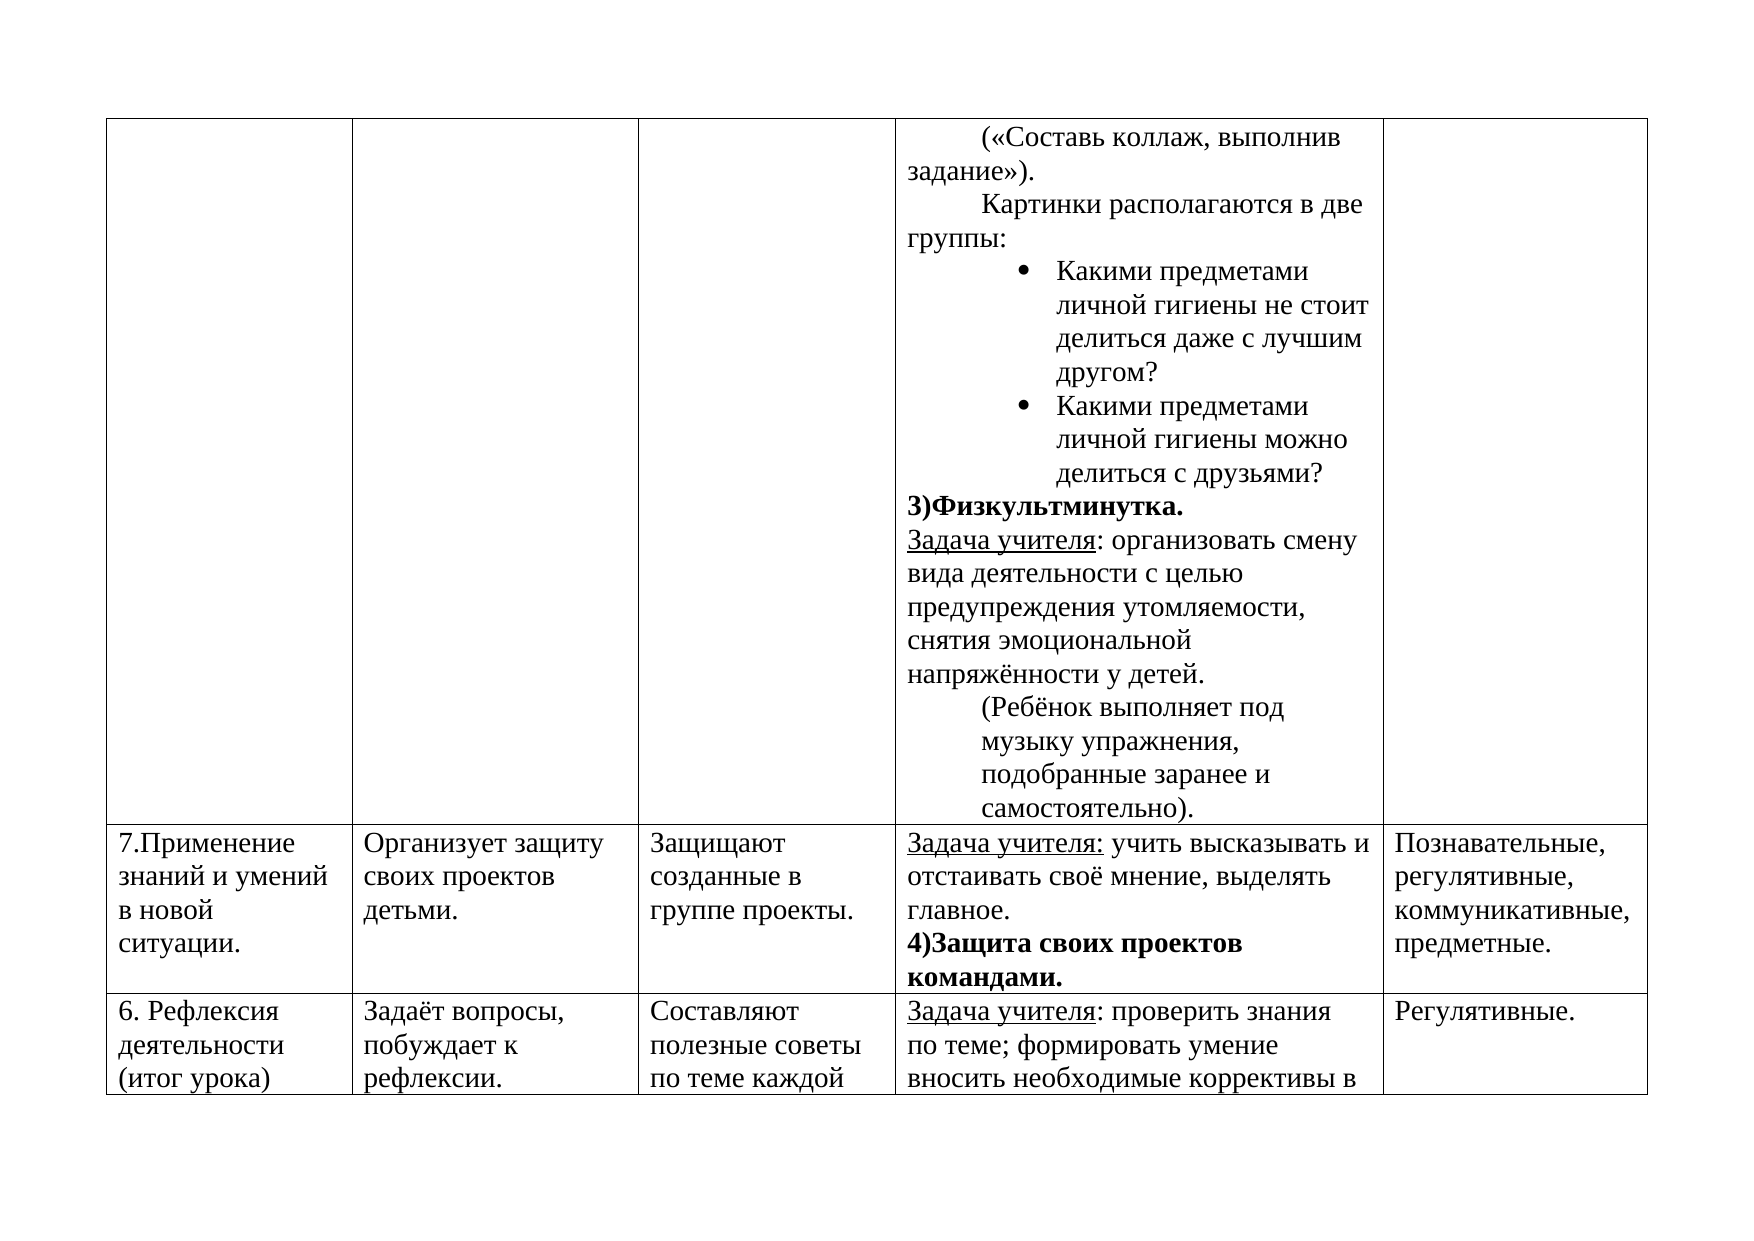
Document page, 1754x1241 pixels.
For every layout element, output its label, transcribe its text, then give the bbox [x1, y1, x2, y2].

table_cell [353, 119, 638, 824]
table_cell Регулятивные. [1384, 994, 1647, 1094]
table_cell Задача учителя: учить высказывать и отстаивать своё мнение, выделять главное. 4)Защита своих проектов командами. [896, 825, 1383, 992]
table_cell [896, 994, 1383, 1094]
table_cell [1384, 119, 1647, 824]
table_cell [639, 994, 895, 1094]
table_cell Защищают созданные в группе проекты. [639, 825, 895, 992]
table_cell Организует защиту своих проектов детьми. [353, 825, 638, 992]
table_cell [107, 994, 352, 1094]
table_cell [896, 119, 1383, 824]
table_cell Познавательные, регулятивные, коммуникативные, предметные. [1384, 825, 1647, 992]
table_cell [107, 119, 352, 824]
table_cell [639, 119, 895, 824]
table_cell 7.Применение знаний и умений в новой ситуации. [107, 825, 352, 992]
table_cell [353, 994, 638, 1094]
